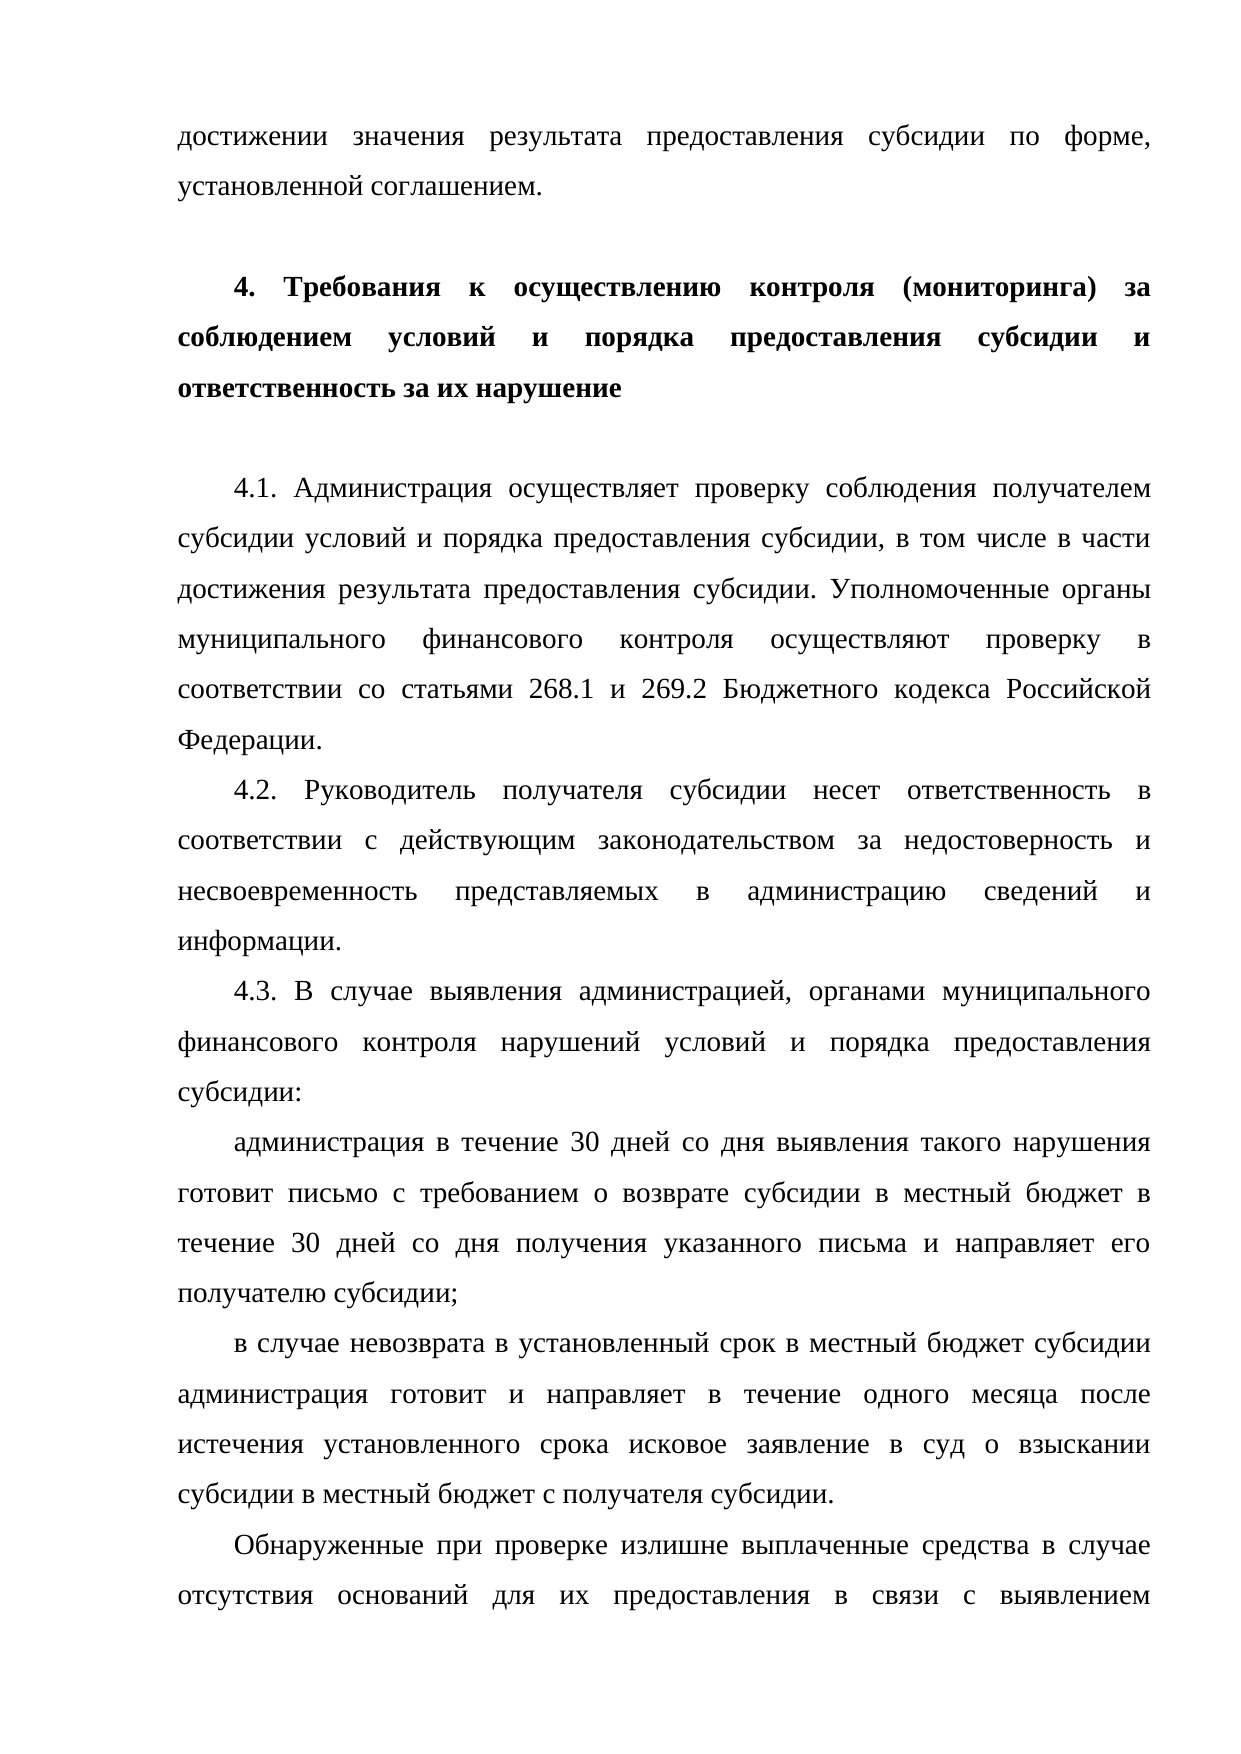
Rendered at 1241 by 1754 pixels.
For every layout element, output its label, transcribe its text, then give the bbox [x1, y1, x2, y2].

text в случае невозврата в установленный срок в местный бюджет субсидии администрация готовит и направляет в течение одного месяца после истечения установленного срока исковое заявление в суд о взыскании субсидии в местный бюджет с получателя субсидии. [177, 1326, 1152, 1510]
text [177, 1527, 1152, 1611]
text 4.1. Администрация осуществляет проверку соблюдения получателем субсидии условий и порядка предоставления субсидии, в том числе в части достижения результата предоставления субсидии. Уполномоченные органы муниципального финансового контроля осуществляют проверку в соответствии со статьями 268.1 и 269.2 Бюджетного кодекса Российской Федерации. [177, 470, 1152, 755]
text 4. Требования к осуществлению контроля (мониторинга) за соблюдением условий и порядка предоставления субсидии и ответственность за их нарушение [177, 269, 1152, 403]
text администрация в течение 30 дней со дня выявления такого нарушения готовит письмо с требованием о возврате субсидии в местный бюджет в течение 30 дней со дня получения указанного письма и направляет его получателю субсидии; [177, 1124, 1152, 1309]
text 4.2. Руководитель получателя субсидии несет ответственность в соответствии с действующим законодательством за недостоверность и несвоевременность представляемых в администрацию сведений и информации. [177, 772, 1152, 957]
text 4.3. В случае выявления администрацией, органами муниципального финансового контроля нарушений условий и порядка предоставления субсидии: [177, 973, 1152, 1108]
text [177, 118, 1152, 202]
